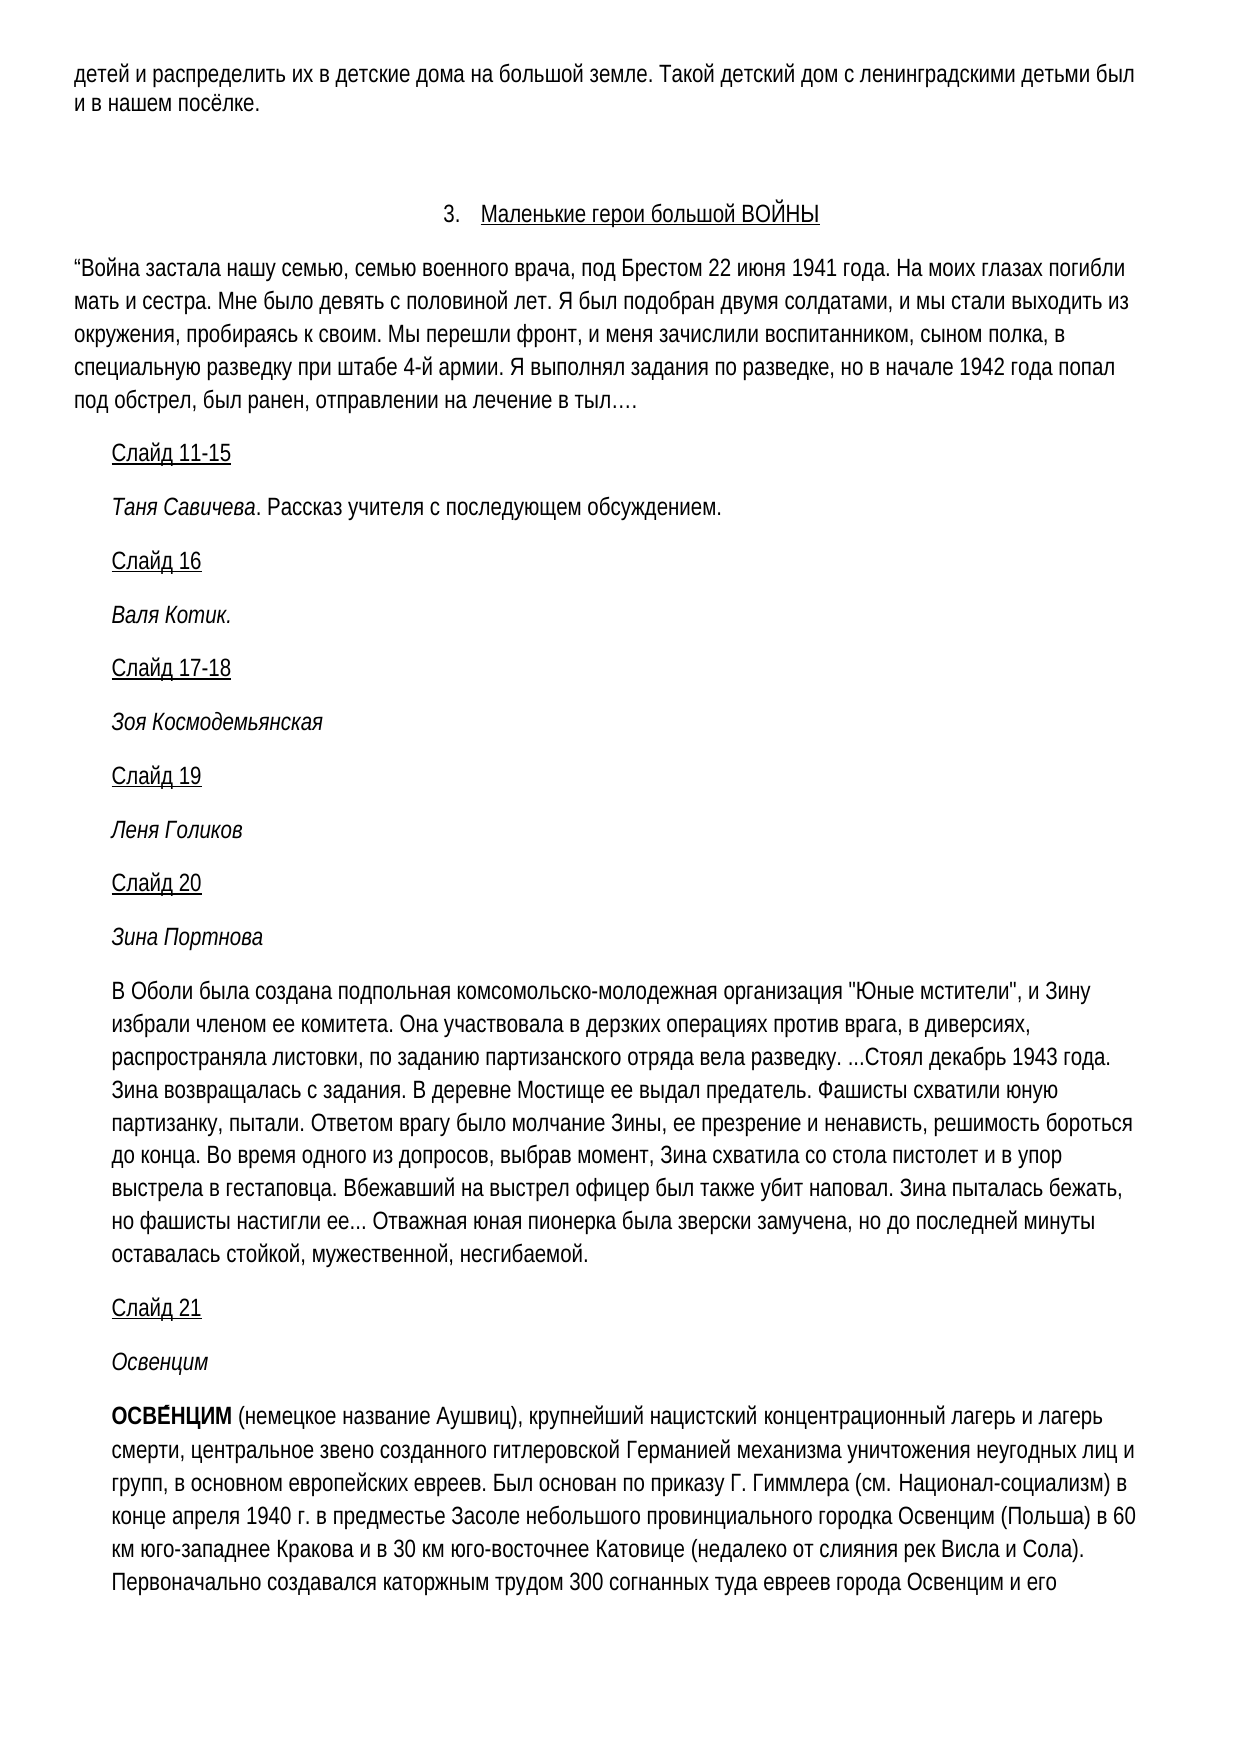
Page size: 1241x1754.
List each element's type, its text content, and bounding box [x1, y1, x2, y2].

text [111, 1401, 1152, 1596]
text Слайд 20 [111, 868, 1152, 897]
text Таня Савичева. Рассказ учителя с последующем обсуждением. [111, 492, 1152, 521]
text В Оболи была создана подпольная комсомольско-молодежная организация "Юные мстители", и Зину избрали членом ее комитета. Она участвовала в дерзких операциях против врага, в диверсиях, распространяла листовки, по заданию партизанского отряда вела разведку. ...Стоял декабрь 1943 года. Зина возвращалась с задания. В деревне Мостище ее выдал предатель. Фашисты схватили юную партизанку, пытали. Ответом врагу было молчание Зины, ее презрение и ненависть, решимость бороться до конца. Во время одного из допросов, выбрав момент, Зина схватила со стола пистолет и в упор выстрела в гестаповца. Вбежавший на выстрел офицер был также убит наповал. Зина пыталась бежать, но фашисты настигли ее... Отважная юная пионерка была зверски замучена, но до последней минуты оставалась стойкой, мужественной, несгибаемой. [111, 976, 1152, 1268]
text Зина Портнова [111, 922, 1152, 951]
text Освенцим [111, 1347, 1152, 1375]
text Зоя Космодемьянская [111, 707, 1152, 736]
text Валя Котик. [111, 600, 1152, 628]
text Леня Голиков [111, 815, 1152, 843]
text Слайд 17-18 [111, 653, 1152, 682]
text “Война застала нашу семью, семью военного врача, под Брестом 22 июня 1941 года. На моих глазах погибли мать и сестра. Мне было девять с половиной лет. Я был подобран двумя солдатами, и мы стали выходить из окружения, пробираясь к своим. Мы перешли фронт, и меня зачислили воспитанником, сыном полка, в специальную разведку при штабе 4-й армии. Я выполнял задания по разведке, но в начале 1942 года попал под обстрел, был ранен, отправлении на лечение в тыл…. [74, 253, 1152, 413]
text Слайд 19 [111, 761, 1152, 789]
text Слайд 16 [111, 546, 1152, 574]
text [74, 59, 1152, 116]
text Слайд 21 [111, 1293, 1152, 1322]
list Маленькие герои большой ВОЙНЫ [111, 199, 1152, 228]
text Слайд 11-15 [111, 438, 1152, 467]
